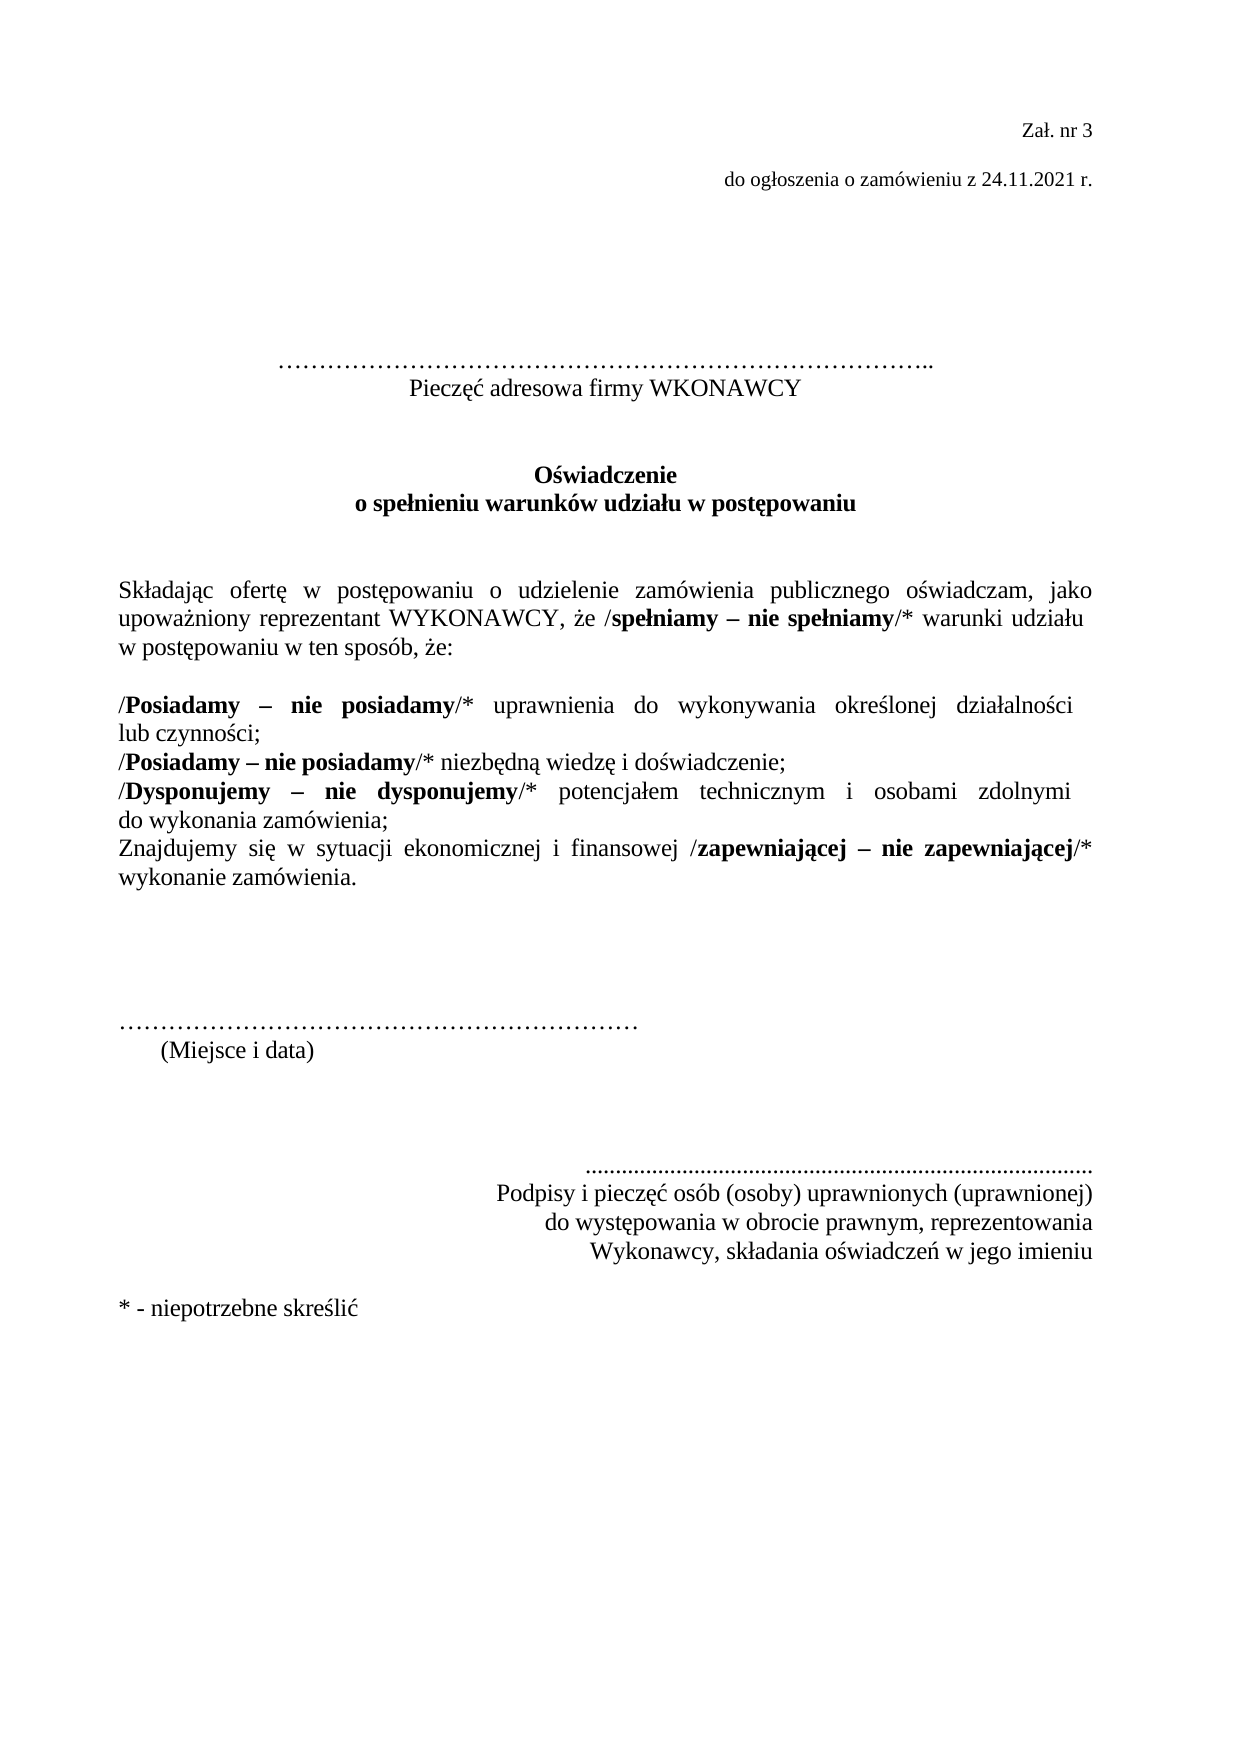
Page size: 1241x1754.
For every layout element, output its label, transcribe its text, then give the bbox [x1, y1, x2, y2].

text (Miejsce i data) [118, 1035, 1093, 1063]
text .................................................................................... [118, 1150, 1093, 1178]
text Oświadczenie [118, 460, 1093, 488]
text /Posiadamy – nie posiadamy/* niezbędną wiedzę i doświadczenie; [118, 747, 1093, 776]
text /Posiadamy – nie posiadamy/* uprawnienia do wykonywania określonej działalności lub czynności; [118, 690, 1093, 747]
text do występowania w obrocie prawnym, reprezentowania [118, 1207, 1093, 1236]
text Składając ofertę w postępowaniu o udzielenie zamówienia publicznego oświadczam, jako upoważniony reprezentant WYKONAWCY, że /spełniamy – nie spełniamy/* warunki udziału w postępowaniu w ten sposób, że: [118, 575, 1093, 661]
text /Dysponujemy – nie dysponujemy/* potencjałem technicznym i osobami zdolnymi do wykonania zamówienia; [118, 776, 1093, 833]
text do ogłoszenia o zamówieniu z 24.11.2021 r. [118, 167, 1093, 191]
text * - niepotrzebne skreślić [118, 1293, 1093, 1322]
text Pieczęć adresowa firmy WKONAWCY [118, 373, 1093, 402]
text Znajdujemy się w sytuacji ekonomicznej i finansowej /zapewniającej – nie zapewniającej/* wykonanie zamówienia. [118, 833, 1093, 891]
text ……………………………………………………… [118, 1006, 1093, 1035]
text o spełnieniu warunków udziału w postępowaniu [118, 488, 1093, 517]
text …………………………………………………………………….. [118, 345, 1093, 373]
text Podpisy i pieczęć osób (osoby) uprawnionych (uprawnionej) [118, 1178, 1093, 1207]
text Zał. nr 3 [118, 118, 1093, 142]
text Wykonawcy, składania oświadczeń w jego imieniu [118, 1236, 1093, 1265]
